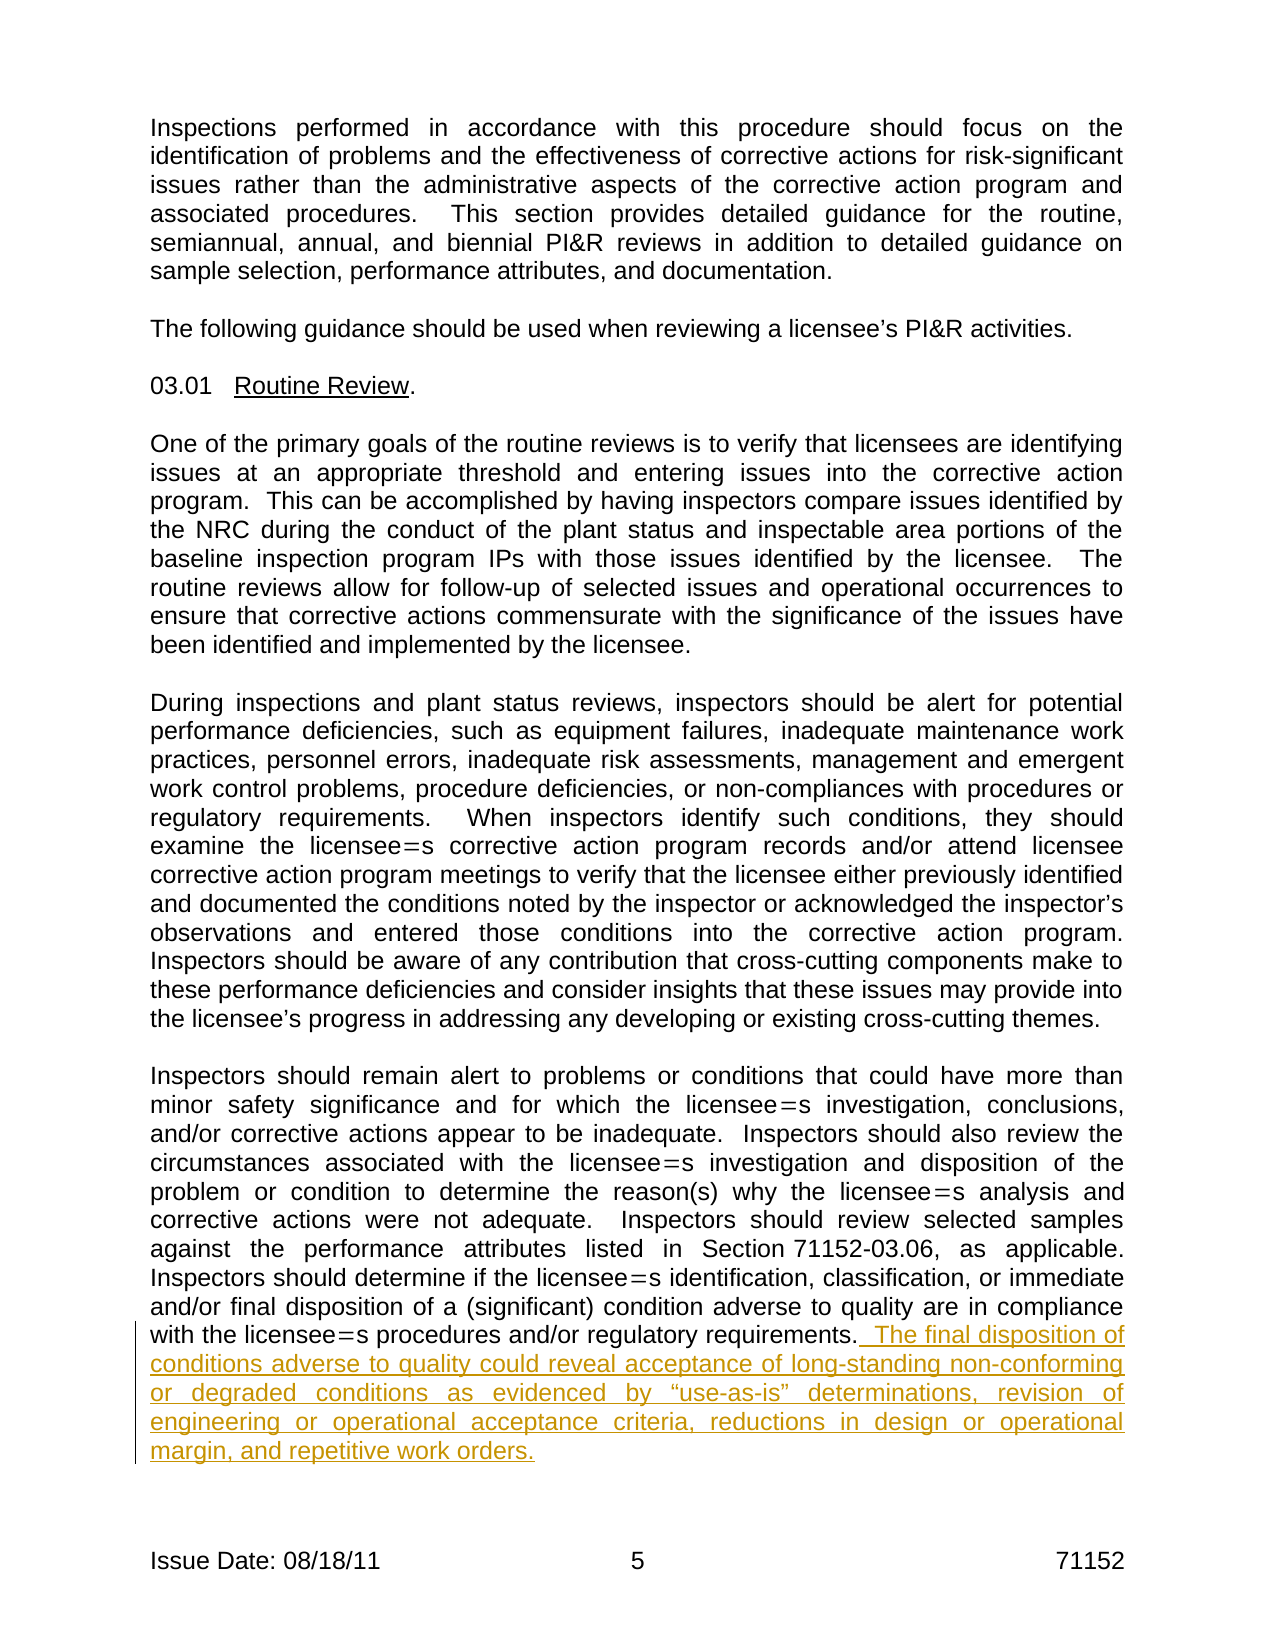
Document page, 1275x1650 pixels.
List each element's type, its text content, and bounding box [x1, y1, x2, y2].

text During inspections and plant status reviews, inspectors should be alert for potential performance deficiencies, such as equipment failures, inadequate maintenance work practices, personnel errors, inadequate risk assessments, management and emergent work control problems, procedure deficiencies, or non-compliances with procedures or regulatory requirements. When inspectors identify such conditions, they should examine the licensees corrective action program records and/or attend licensee corrective action program meetings to verify that the licensee either previously identified and documented the conditions noted by the inspector or acknowledged the inspector’s observations and entered those conditions into the corrective action program. Inspectors should be aware of any contribution that cross-cutting components make to these performance deficiencies and consider insights that these issues may provide into the licensee’s progress in addressing any developing or existing cross-cutting themes. [150, 687, 1125, 1033]
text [150, 112, 1125, 285]
text One of the primary goals of the routine reviews is to verify that licensees are identifying issues at an appropriate threshold and entering issues into the corrective action program. This can be accomplished by having inspectors compare issues identified by the NRC during the conduct of the plant status and inspectable area portions of the baseline inspection program IPs with those issues identified by the licensee. The routine reviews allow for follow-up of selected issues and operational occurrences to ensure that corrective actions commensurate with the significance of the issues have been identified and implemented by the licensee. [150, 429, 1125, 659]
text The following guidance should be used when reviewing a licensee’s PI&R activities. [150, 314, 1125, 342]
text Inspectors should remain alert to problems or conditions that could have more than minor safety significance and for which the licensees investigation, conclusions, and/or corrective actions appear to be inadequate. Inspectors should also review the circumstances associated with the licensees investigation and disposition of the problem or condition to determine the reason(s) why the licensees analysis and corrective actions were not adequate. Inspectors should review selected samples against the performance attributes listed in Section 71152-03.06, as applicable. Inspectors should determine if the licensees identification, classification, or immediate and/or final disposition of a (significant) condition adverse to quality are in compliance with the licensees procedures and/or regulatory requirements. [150, 1061, 1125, 1374]
text 03.01 Routine Review. [150, 371, 1125, 400]
